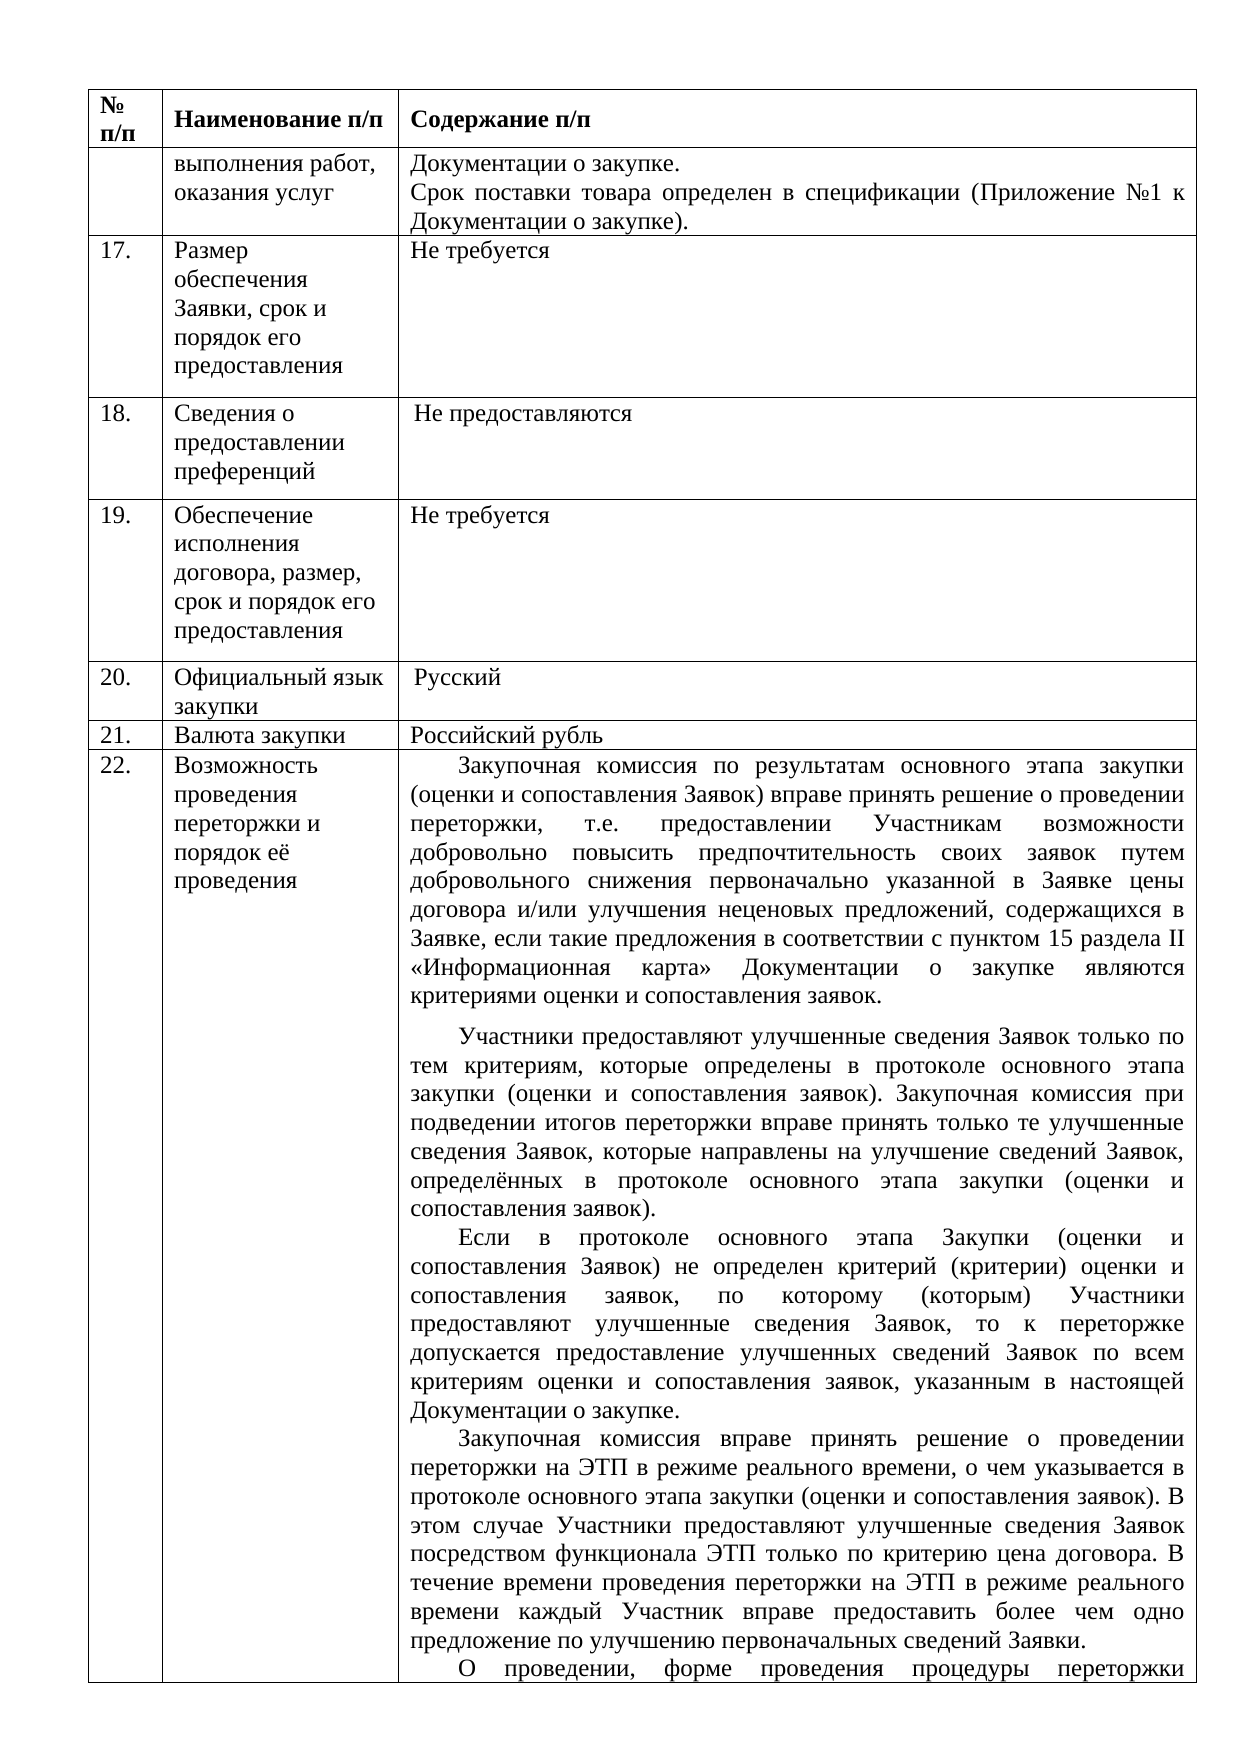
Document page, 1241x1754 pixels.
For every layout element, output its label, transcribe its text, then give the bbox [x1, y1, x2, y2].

table_cell Российский рубль [399, 721, 1196, 749]
table_cell Сведения о предоставлении преференций [163, 398, 398, 499]
table_cell [89, 236, 162, 397]
table_header № п/п [89, 90, 162, 147]
table_cell Обеспечение исполнения договора, размер, срок и порядок его предоставления [163, 500, 398, 661]
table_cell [163, 750, 398, 1682]
table_cell [89, 750, 162, 1682]
table_cell [89, 721, 162, 749]
table_cell Не требуется [399, 236, 1196, 397]
table_cell [89, 398, 162, 499]
table_cell Официальный язык закупки [163, 662, 398, 719]
table_cell Не предоставляются [399, 398, 1196, 499]
table_cell [89, 662, 162, 719]
table_cell Размер обеспечения Заявки, срок и порядок его предоставления [163, 236, 398, 397]
table_cell [89, 500, 162, 661]
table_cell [163, 148, 398, 234]
table_header Наименование п/п [163, 90, 398, 147]
table_cell Не требуется [399, 500, 1196, 661]
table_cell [399, 750, 1196, 1682]
table_cell Русский [399, 662, 1196, 719]
table_cell Валюта закупки [163, 721, 398, 749]
table_header Содержание п/п [399, 90, 1196, 147]
table_cell [89, 148, 162, 234]
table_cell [399, 148, 1196, 234]
